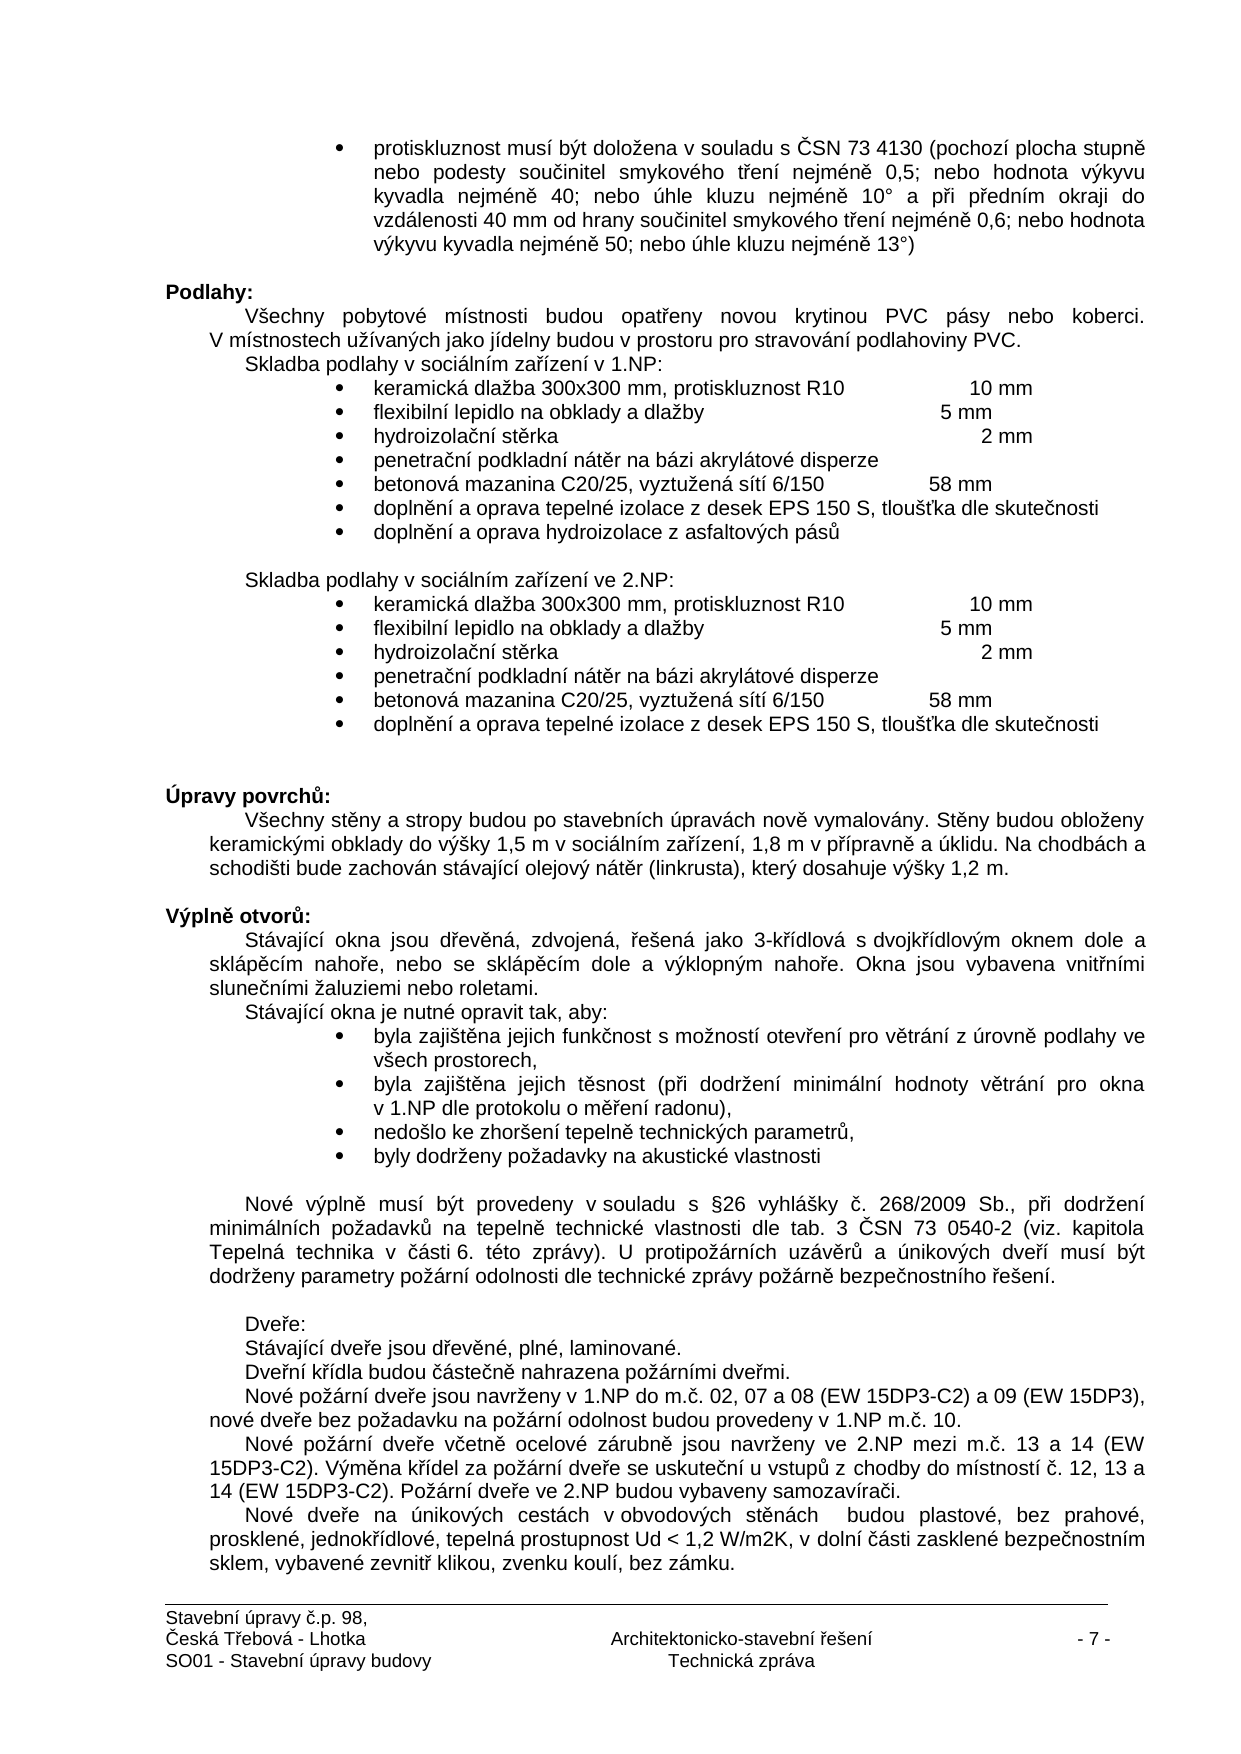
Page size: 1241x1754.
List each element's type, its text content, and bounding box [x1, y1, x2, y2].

text keramická dlažba 300x300 mm, protiskluznost R10 10 mm [336, 592, 1146, 616]
text byla zajištěna jejich těsnost (při dodržení minimální hodnoty větrání pro okna v 1.NP dle protokolu o měření radonu), [336, 1072, 1146, 1120]
text nedošlo ke zhoršení tepelně technických parametrů, [336, 1120, 1146, 1144]
text Všechny pobytové místnosti budou opatřeny novou krytinou PVC pásy nebo koberci. V místnostech užívaných jako jídelny budou v prostoru pro stravování podlahoviny PVC. [209, 304, 1146, 352]
text doplnění a oprava tepelné izolace z desek EPS 150 S, tloušťka dle skutečnosti [336, 496, 1146, 520]
text Dveřní křídla budou částečně nahrazena požárními dveřmi. [209, 1359, 1146, 1383]
text Všechny stěny a stropy budou po stavebních úpravách nově vymalovány. Stěny budou obloženy keramickými obklady do výšky 1,5 m v sociálním zařízení, 1,8 m v přípravně a úklidu. Na chodbách a schodišti bude zachován stávající olejový nátěr (linkrusta), který dosahuje výšky 1,2 m. [209, 808, 1146, 880]
text Skladba podlahy v sociálním zařízení v 1.NP: [209, 352, 1146, 376]
text flexibilní lepidlo na obklady a dlažby 5 mm [336, 399, 1146, 424]
text Úpravy povrchů: [165, 784, 1146, 808]
text flexibilní lepidlo na obklady a dlažby 5 mm [336, 616, 1146, 640]
text Podlahy: [165, 280, 1146, 304]
text penetrační podkladní nátěr na bázi akrylátové disperze [336, 664, 1146, 688]
text doplnění a oprava tepelné izolace z desek EPS 150 S, tloušťka dle skutečnosti [336, 712, 1146, 736]
text Nové výplně musí být provedeny v souladu s §26 vyhlášky č. 268/2009 Sb., při dodržení minimálních požadavků na tepelně technické vlastnosti dle tab. 3 ČSN 73 0540-2 (viz. kapitola Tepelná technika v části 6. této zprávy). U protipožárních uzávěrů a únikových dveří musí být dodrženy parametry požární odolnosti dle technické zprávy požárně bezpečnostního řešení. [209, 1192, 1146, 1288]
text hydroizolační stěrka 2 mm [336, 424, 1146, 448]
text Stávající dveře jsou dřevěné, plné, laminované. [209, 1336, 1146, 1359]
text penetrační podkladní nátěr na bázi akrylátové disperze [336, 448, 1146, 472]
text byly dodrženy požadavky na akustické vlastnosti [336, 1144, 1146, 1168]
text keramická dlažba 300x300 mm, protiskluznost R10 10 mm [336, 376, 1146, 399]
text Nové požární dveře včetně ocelové zárubně jsou navrženy ve 2.NP mezi m.č. 13 a 14 (EW 15DP3-C2). Výměna křídel za požární dveře se uskuteční u vstupů z chodby do místností č. 12, 13 a 14 (EW 15DP3-C2). Požární dveře ve 2.NP budou vybaveny samozavírači. [209, 1431, 1146, 1503]
text Skladba podlahy v sociálním zařízení ve 2.NP: [209, 568, 1146, 592]
text hydroizolační stěrka 2 mm [336, 640, 1146, 664]
text protiskluznost musí být doložena v souladu s ČSN 73 4130 (pochozí plocha stupně nebo podesty součinitel smykového tření nejméně 0,5; nebo hodnota výkyvu kyvadla nejméně 40; nebo úhle kluzu nejméně 10° a při předním okraji do vzdálenosti 40 mm od hrany součinitel smykového tření nejméně 0,6; nebo hodnota výkyvu kyvadla nejméně 50; nebo úhle kluzu nejméně 13°) [336, 136, 1146, 256]
text betonová mazanina C20/25, vyztužená sítí 6/150 58 mm [336, 688, 1146, 712]
text Nové požární dveře jsou navrženy v 1.NP do m.č. 02, 07 a 08 (EW 15DP3-C2) a 09 (EW 15DP3), nové dveře bez požadavku na požární odolnost budou provedeny v 1.NP m.č. 10. [209, 1383, 1146, 1431]
text doplnění a oprava hydroizolace z asfaltových pásů [336, 520, 1146, 544]
text Nové dveře na únikových cestách v obvodových stěnách budou plastové, bez prahové, prosklené, jednokřídlové, tepelná prostupnost Ud < 1,2 W/m2K, v dolní části zasklené bezpečnostním sklem, vybavené zevnitř klikou, zvenku koulí, bez zámku. [209, 1503, 1146, 1575]
text Dveře: [209, 1312, 1146, 1336]
text Stávající okna jsou dřevěná, zdvojená, řešená jako 3-křídlová s dvojkřídlovým oknem dole a sklápěcím nahoře, nebo se sklápěcím dole a výklopným nahoře. Okna jsou vybavena vnitřními slunečními žaluziemi nebo roletami. [209, 928, 1146, 1000]
text Výplně otvorů: [165, 904, 1146, 928]
text Stávající okna je nutné opravit tak, aby: [209, 1000, 1146, 1024]
text byla zajištěna jejich funkčnost s možností otevření pro větrání z úrovně podlahy ve všech prostorech, [336, 1024, 1146, 1072]
text betonová mazanina C20/25, vyztužená sítí 6/150 58 mm [336, 472, 1146, 496]
